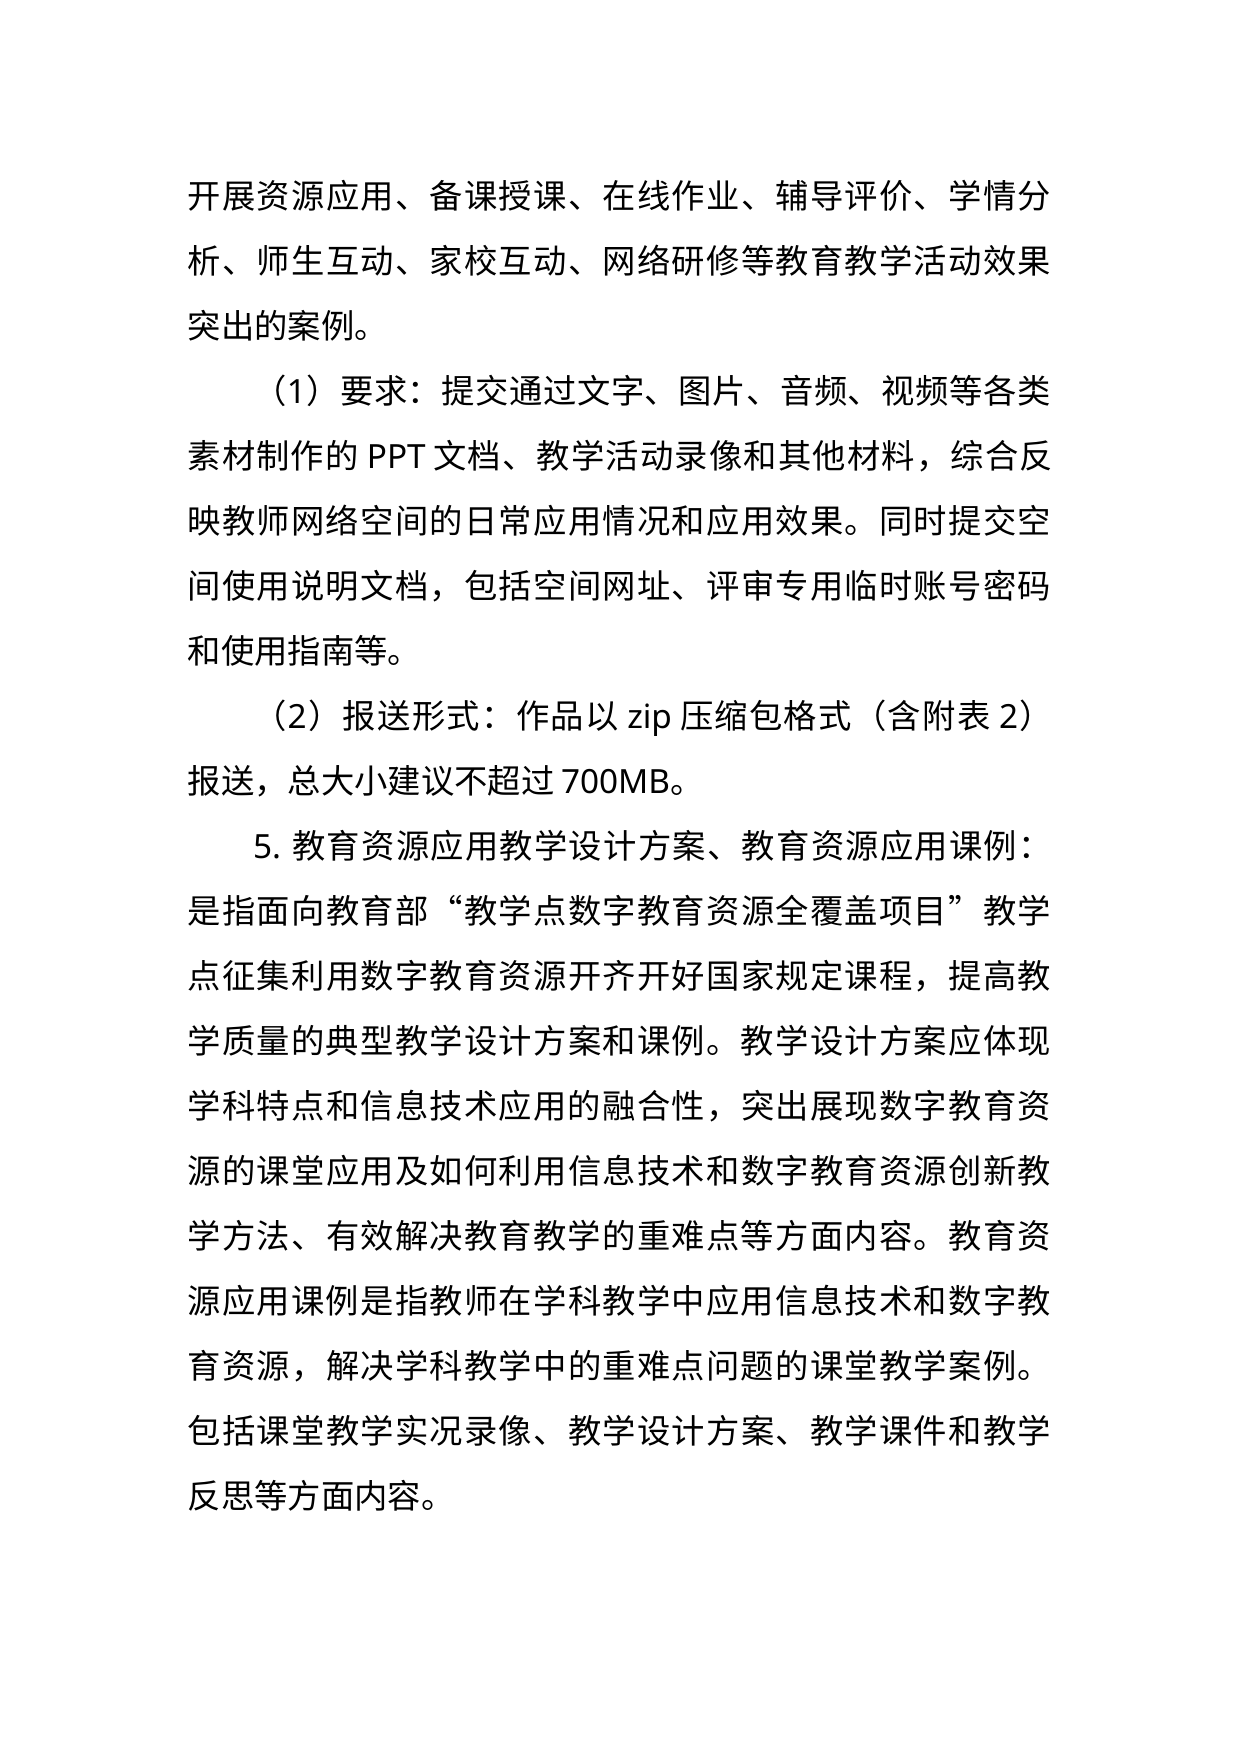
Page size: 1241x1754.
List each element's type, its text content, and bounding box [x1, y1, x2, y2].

text （2）报送形式：作品以zip压缩包格式（含附表2）报送，总大小建议不超过700MB。 [187, 682, 1053, 812]
text （1）要求：提交通过文字、图片、音频、视频等各类素材制作的PPT文档、教学活动录像和其他材料，综合反映教师网络空间的日常应用情况和应用效果。同时提交空间使用说明文档，包括空间网址、评审专用临时账号密码和使用指南等。 [187, 357, 1053, 682]
text 5. 教育资源应用教学设计方案、教育资源应用课例：是指面向教育部“教学点数字教育资源全覆盖项目”教学点征集利用数字教育资源开齐开好国家规定课程，提高教学质量的典型教学设计方案和课例。教学设计方案应体现学科特点和信息技术应用的融合性，突出展现数字教育资源的课堂应用及如何利用信息技术和数字教育资源创新教学方法、有效解决教育教学的重难点等方面内容。教育资源应用课例是指教师在学科教学中应用信息技术和数字教育资源，解决学科教学中的重难点问题的课堂教学案例。包括课堂教学实况录像、教学设计方案、教学课件和教学反思等方面内容。 [187, 812, 1053, 1559]
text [187, 162, 1053, 357]
